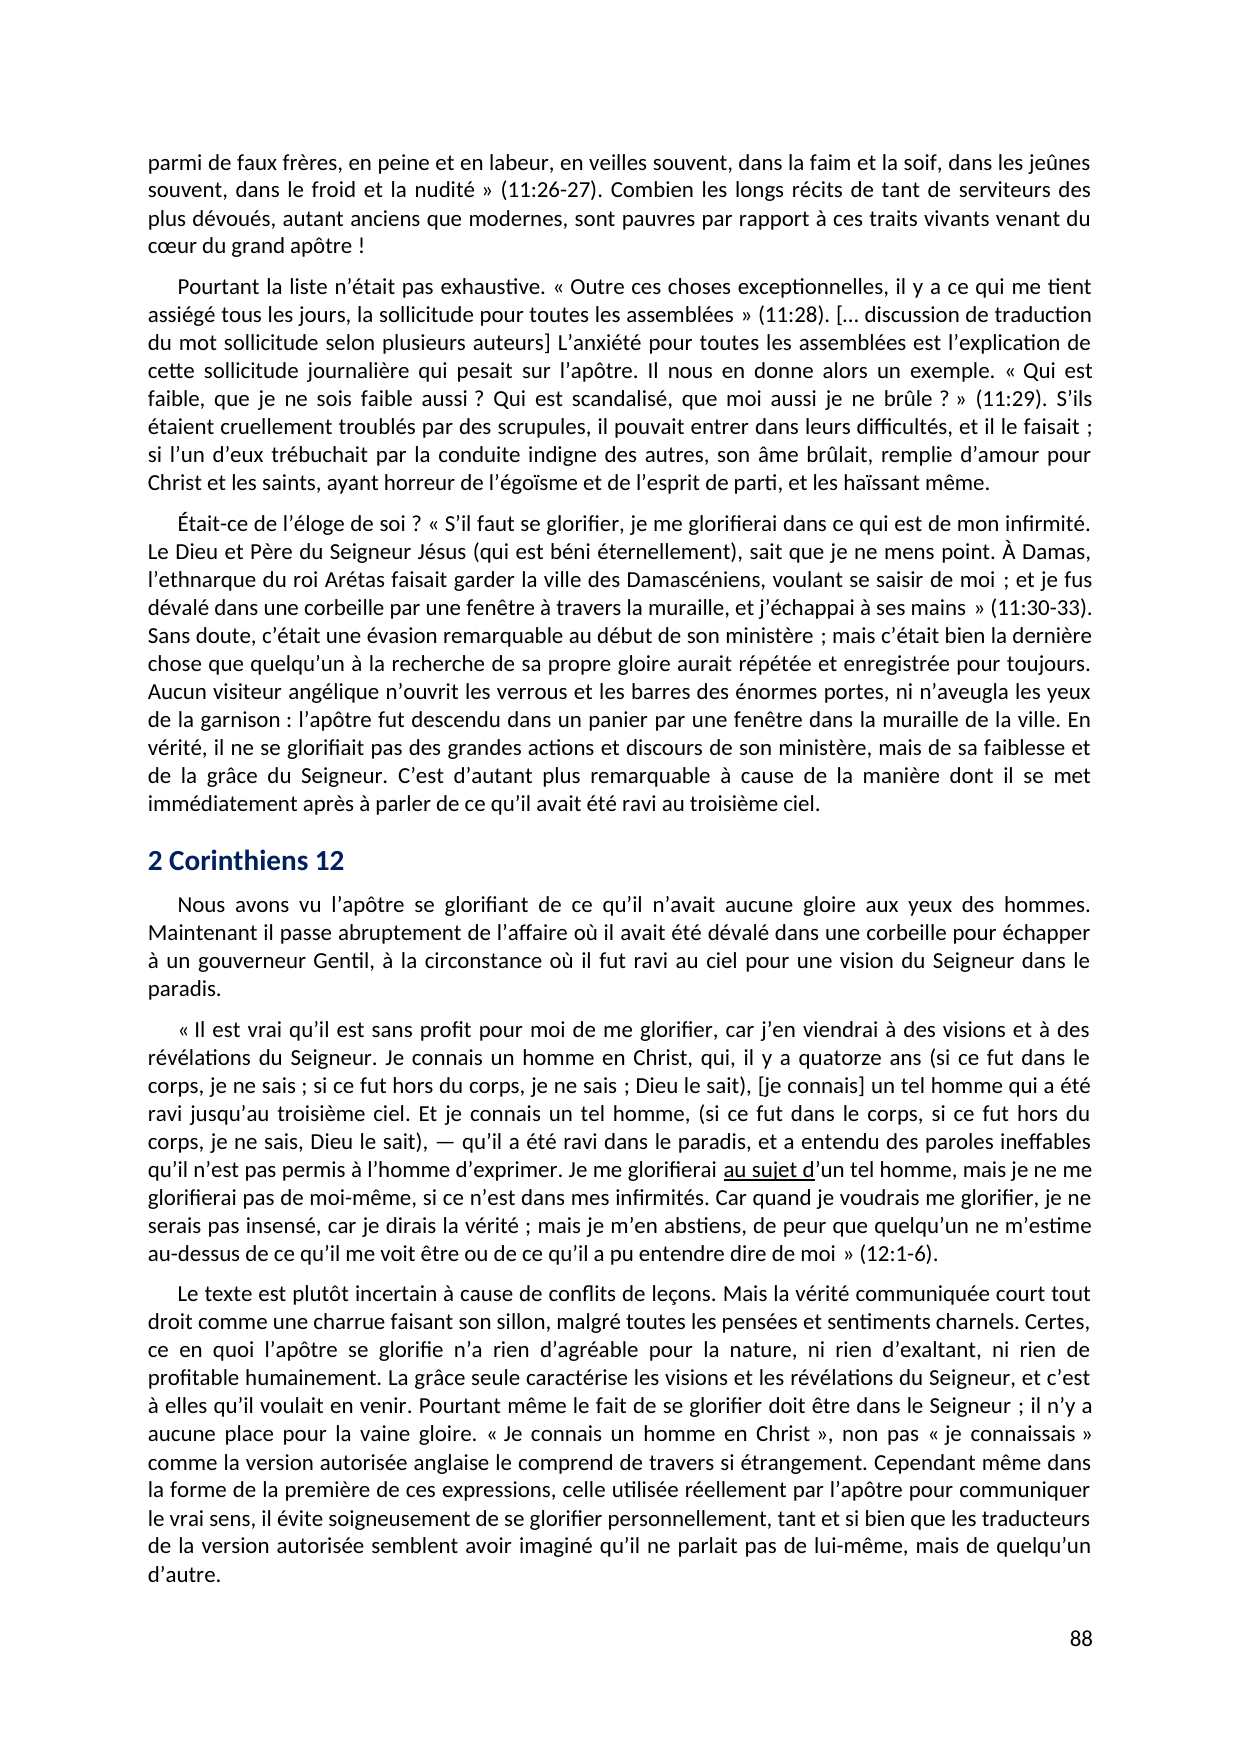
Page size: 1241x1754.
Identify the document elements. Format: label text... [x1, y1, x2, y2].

subtitle 2 Corinthiens 12 [148, 842, 1093, 878]
text Pourtant la liste n’était pas exhaustive. « Outre ces choses exceptionnelles, il y a ce qui me tient assiégé tous les jours, la sollicitude pour toutes les assemblées » (11:28). [… discussion de traduction du mot sollicitude selon plusieurs auteurs] L’anxiété pour toutes les assemblées est l’explication de cette sollicitude journalière qui pesait sur l’apôtre. Il nous en donne alors un exemple. « Qui est faible, que je ne sois faible aussi ? Qui est scandalisé, que moi aussi je ne brûle ? » (11:29). S’ils étaient cruellement troublés par des scrupules, il pouvait entrer dans leurs difficultés, et il le faisait ; si l’un d’eux trébuchait par la conduite indigne des autres, son âme brûlait, remplie d’amour pour Christ et les saints, ayant horreur de l’égoïsme et de l’esprit de parti, et les haïssant même. [148, 272, 1093, 496]
text Était-ce de l’éloge de soi ? « S’il faut se glorifier, je me glorifierai dans ce qui est de mon infirmité. Le Dieu et Père du Seigneur Jésus (qui est béni éternellement), sait que je ne mens point. À Damas, l’ethnarque du roi Arétas faisait garder la ville des Damascéniens, voulant se saisir de moi ; et je fus dévalé dans une corbeille par une fenêtre à travers la muraille, et j’échappai à ses mains » (11:30-33). Sans doute, c’était une évasion remarquable au début de son ministère ; mais c’était bien la dernière chose que quelqu’un à la recherche de sa propre gloire aurait répétée et enregistrée pour toujours. Aucun visiteur angélique n’ouvrit les verrous et les barres des énormes portes, ni n’aveugla les yeux de la garnison : l’apôtre fut descendu dans un panier par une fenêtre dans la muraille de la ville. En vérité, il ne se glorifiait pas des grandes actions et discours de son ministère, mais de sa faiblesse et de la grâce du Seigneur. C’est d’autant plus remarquable à cause de la manière dont il se met immédiatement après à parler de ce qu’il avait été ravi au troisième ciel. [148, 509, 1093, 817]
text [148, 148, 1093, 260]
text « Il est vrai qu’il est sans profit pour moi de me glorifier, car j’en viendrai à des visions et à des révélations du Seigneur. Je connais un homme en Christ, qui, il y a quatorze ans (si ce fut dans le corps, je ne sais ; si ce fut hors du corps, je ne sais ; Dieu le sait), [je connais] un tel homme qui a été ravi jusqu’au troisième ciel. Et je connais un tel homme, (si ce fut dans le corps, si ce fut hors du corps, je ne sais, Dieu le sait), — qu’il a été ravi dans le paradis, et a entendu des paroles ineffables qu’il n’est pas permis à l’homme d’exprimer. Je me glorifierai au sujet d’un tel homme, mais je ne me glorifierai pas de moi-même, si ce n’est dans mes infirmités. Car quand je voudrais me glorifier, je ne serais pas insensé, car je dirais la vérité ; mais je m’en abstiens, de peur que quelqu’un ne m’estime au-dessus de ce qu’il me voit être ou de ce qu’il a pu entendre dire de moi » (12:1-6). [148, 1015, 1093, 1267]
text Le texte est plutôt incertain à cause de conflits de leçons. Mais la vérité communiquée court tout droit comme une charrue faisant son sillon, malgré toutes les pensées et sentiments charnels. Certes, ce en quoi l’apôtre se glorifie n’a rien d’agréable pour la nature, ni rien d’exaltant, ni rien de profitable humainement. La grâce seule caractérise les visions et les révélations du Seigneur, et c’est à elles qu’il voulait en venir. Pourtant même le fait de se glorifier doit être dans le Seigneur ; il n’y a aucune place pour la vaine gloire. « Je connais un homme en Christ », non pas « je connaissais » comme la version autorisée anglaise le comprend de travers si étrangement. Cependant même dans la forme de la première de ces expressions, celle utilisée réellement par l’apôtre pour communiquer le vrai sens, il évite soigneusement de se glorifier personnellement, tant et si bien que les traducteurs de la version autorisée semblent avoir imaginé qu’il ne parlait pas de lui-même, mais de quelqu’un d’autre. [148, 1279, 1093, 1588]
text Nous avons vu l’apôtre se glorifiant de ce qu’il n’avait aucune gloire aux yeux des hommes. Maintenant il passe abruptement de l’affaire où il avait été dévalé dans une corbeille pour échapper à un gouverneur Gentil, à la circonstance où il fut ravi au ciel pour une vision du Seigneur dans le paradis. [148, 890, 1093, 1002]
